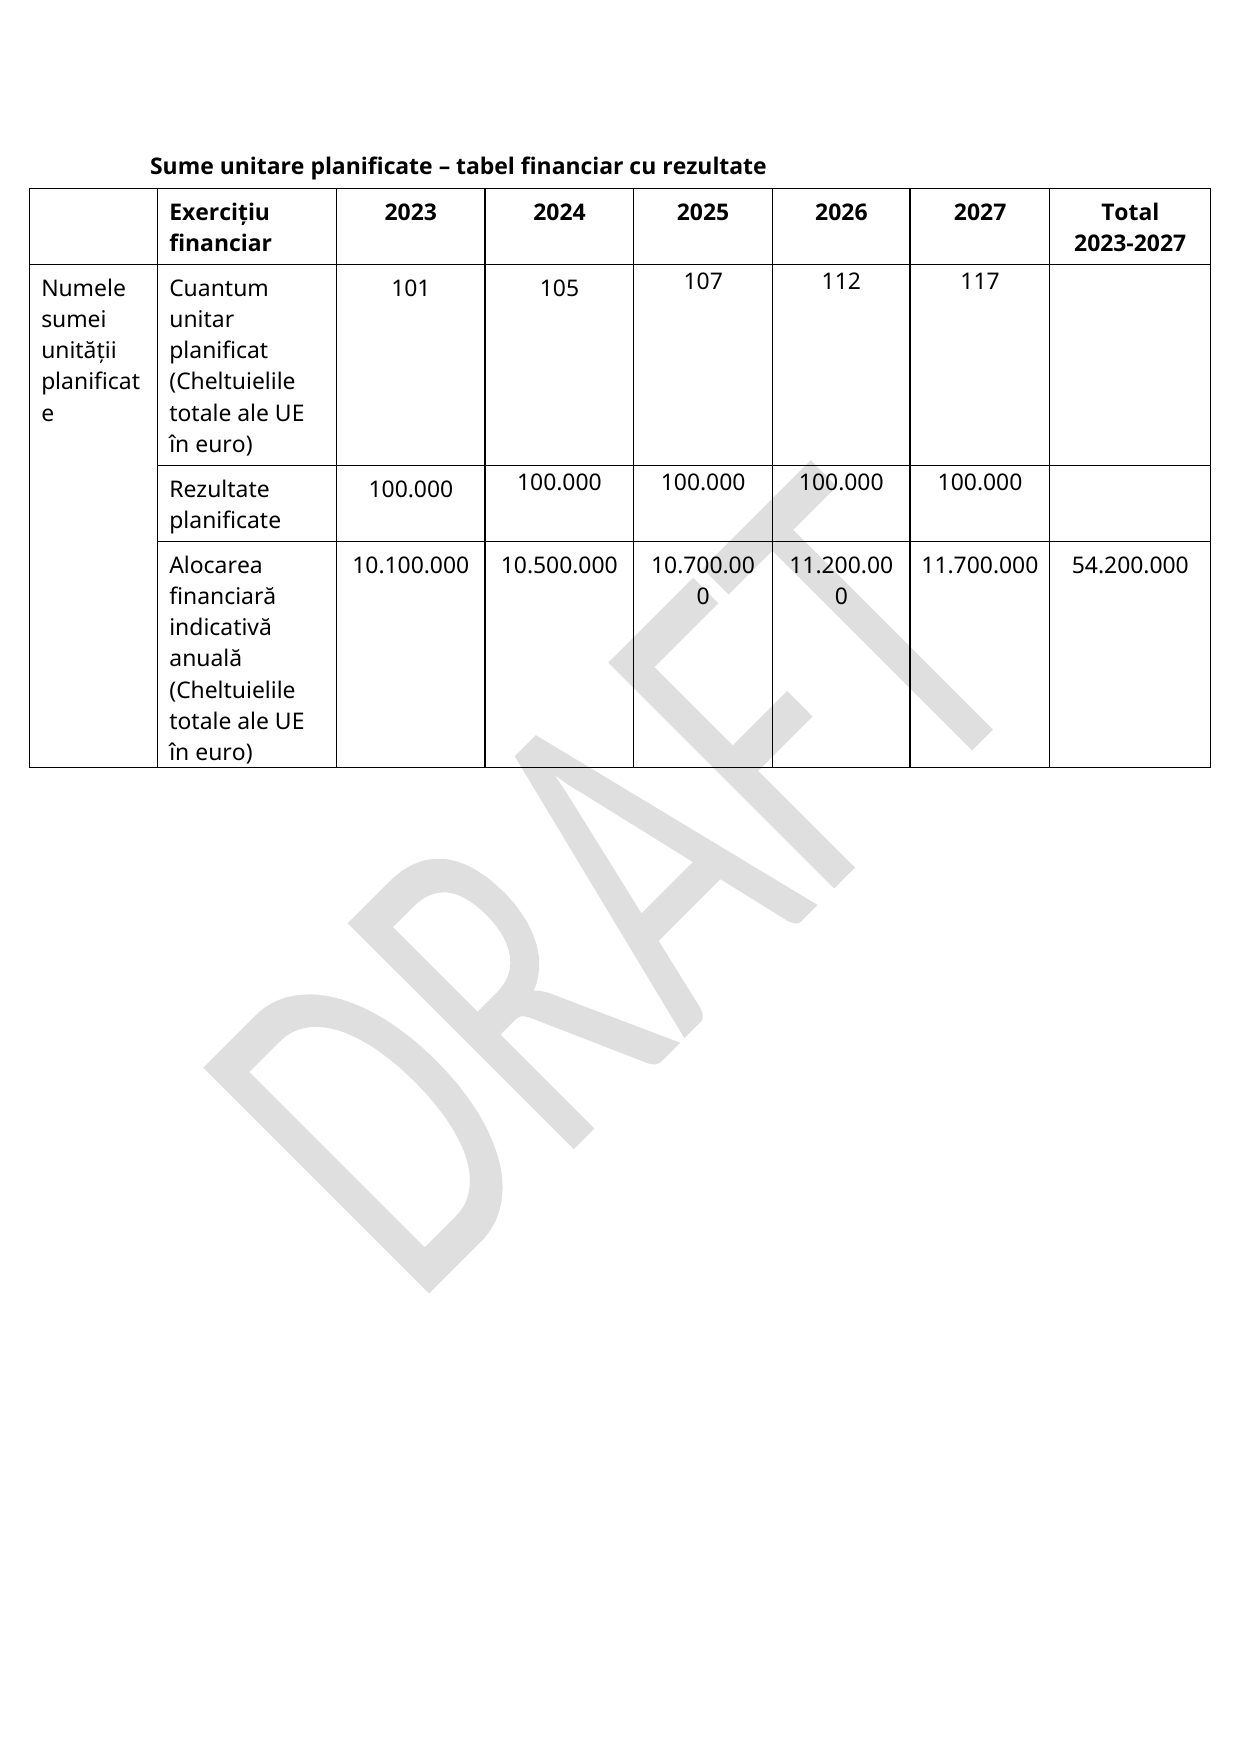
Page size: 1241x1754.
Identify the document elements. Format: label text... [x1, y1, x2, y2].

table_cell 100.000 [773, 466, 909, 541]
table_cell 117 [911, 265, 1049, 465]
table_cell 54.200.000 [1050, 542, 1210, 767]
table_cell [1050, 466, 1210, 541]
table_cell Numele sumei unității planificate [30, 265, 157, 767]
table_header 2027 [911, 189, 1049, 264]
table_header 2024 [486, 189, 633, 264]
table_cell Alocarea financiară indicativă anuală (Cheltuielile totale ale UE în euro) [158, 542, 336, 767]
table_cell 10.700.000 [634, 542, 772, 767]
table_header 2025 [634, 189, 772, 264]
table_cell [1050, 265, 1210, 465]
table_cell 100.000 [634, 466, 772, 541]
table_cell 100.000 [486, 466, 633, 541]
subtitle Sume unitare planificate – tabel financiar cu rezultate [150, 150, 1090, 181]
table_cell 10.500.000 [486, 542, 633, 767]
table_cell 100.000 [337, 466, 484, 541]
table_cell 101 [337, 265, 484, 465]
table_cell 11.200.000 [773, 542, 909, 767]
table_cell 10.100.000 [337, 542, 484, 767]
table_header 2023 [337, 189, 484, 264]
table_cell Cuantum unitar planificat (Cheltuielile totale ale UE în euro) [158, 265, 336, 465]
table_header Exercițiu financiar [158, 189, 336, 264]
table_header Total 2023-2027 [1050, 189, 1210, 264]
table_cell 11.700.000 [911, 542, 1049, 767]
table_cell 105 [486, 265, 633, 465]
table_header [30, 189, 157, 264]
table_cell 107 [634, 265, 772, 465]
table_cell Rezultate planificate [158, 466, 336, 541]
table_header 2026 [773, 189, 909, 264]
table_cell 112 [773, 265, 909, 465]
table_cell 100.000 [911, 466, 1049, 541]
